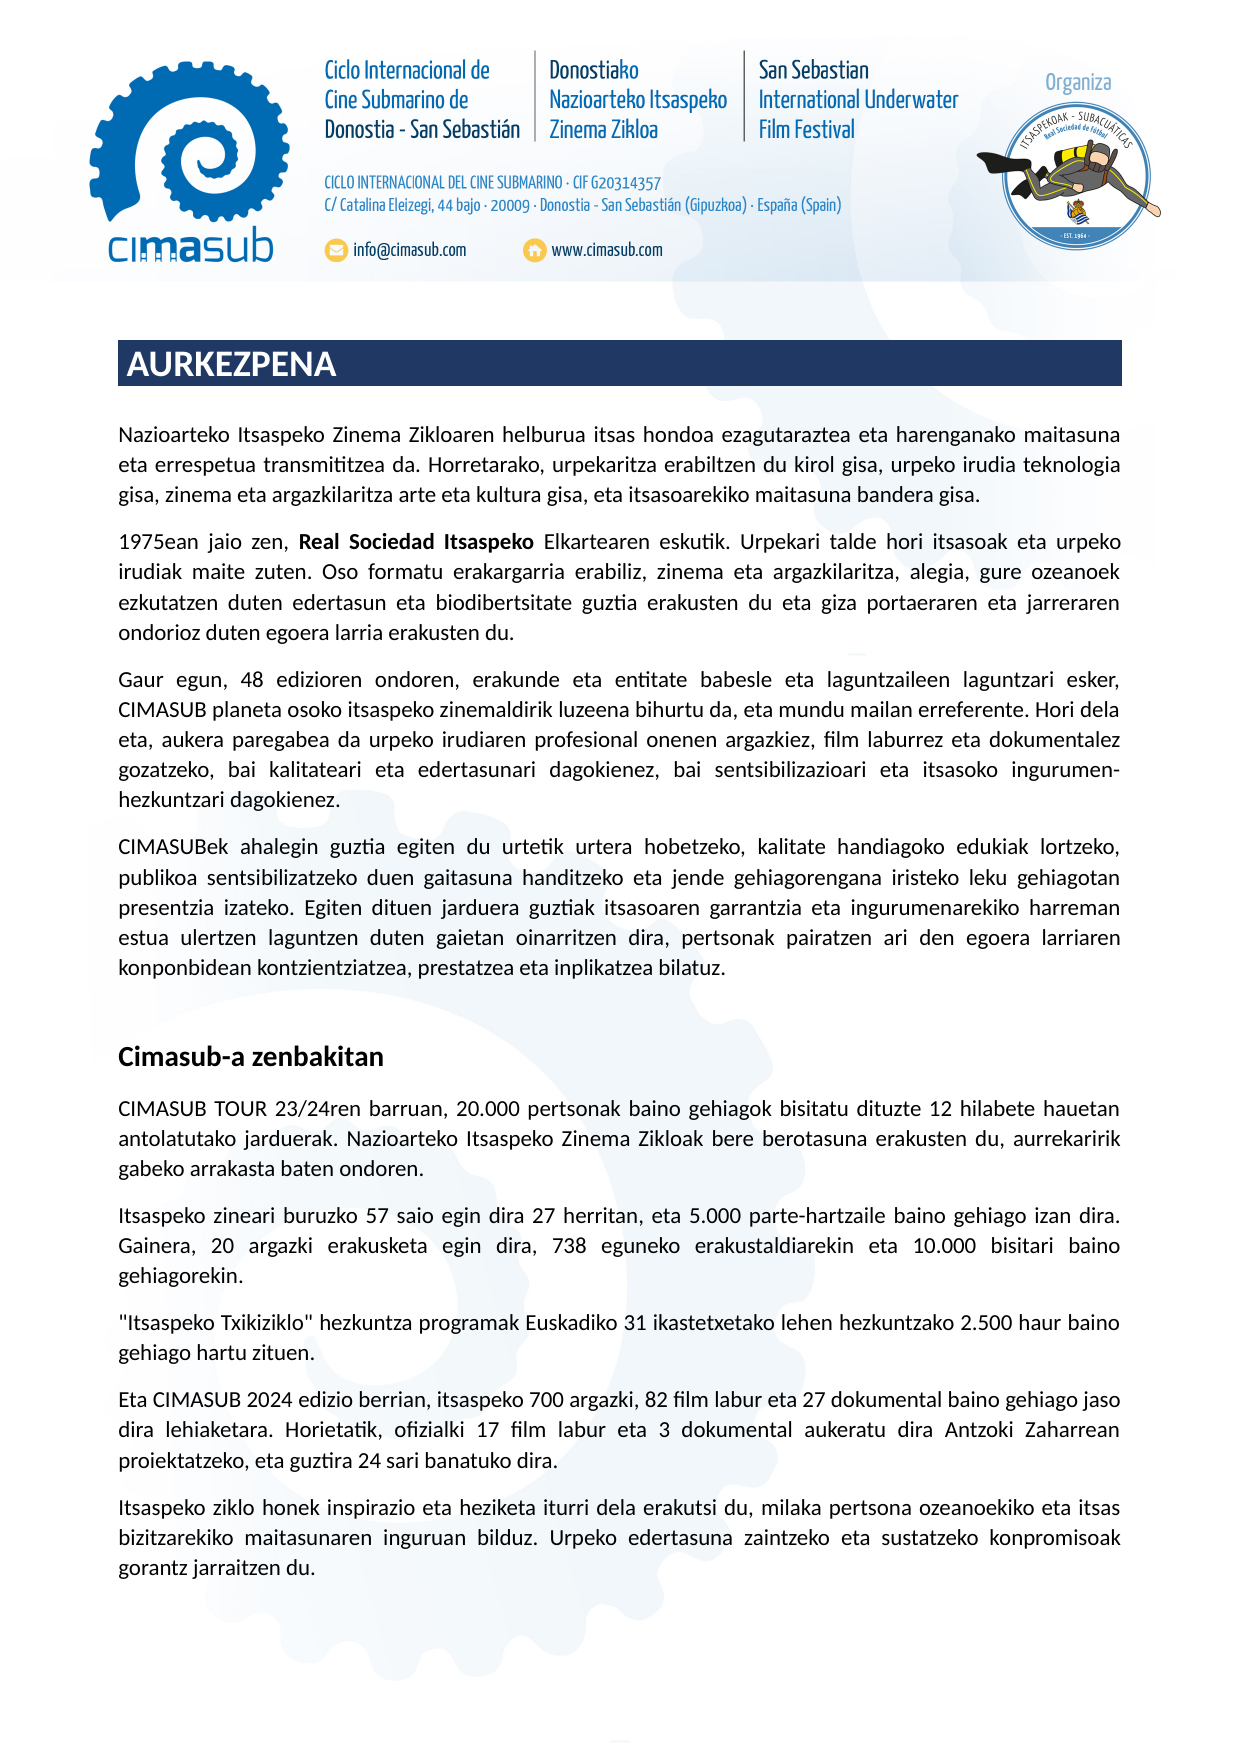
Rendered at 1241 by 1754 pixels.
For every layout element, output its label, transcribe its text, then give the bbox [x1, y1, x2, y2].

text Cimasub-a zenbakitan [118, 1000, 1122, 1074]
text CIMASUB TOUR 23/24ren barruan, 20.000 pertsonak baino gehiagok bisitatu dituzte 12 hilabete hauetan antolatutako jarduerak. Nazioarteko Itsaspeko Zinema Zikloak bere berotasuna erakusten du, aurrekaririk gabeko arrakasta baten ondoren. [118, 1094, 1122, 1182]
text Nazioarteko Itsaspeko Zinema Zikloaren helburua itsas hondoa ezagutaraztea eta harenganako maitasuna eta errespetua transmititzea da. Horretarako, urpekaritza erabiltzen du kirol gisa, urpeko irudia teknologia gisa, zinema eta argazkilaritza arte eta kultura gisa, eta itsasoarekiko maitasuna bandera gisa. [118, 420, 1122, 508]
text "Itsaspeko Txikiziklo" hezkuntza programak Euskadiko 31 ikastetxetako lehen hezkuntzako 2.500 haur baino gehiago hartu zituen. [118, 1308, 1122, 1366]
picture [1, 1, 1240, 1754]
text 1975ean jaio zen, Real Sociedad Itsaspeko Elkartearen eskutik. Urpekari talde hori itsasoak eta urpeko irudiak maite zuten. Oso formatu erakargarria erabiliz, zinema eta argazkilaritza, alegia, gure ozeanoek ezkutatzen duten edertasun eta biodibertsitate guztia erakusten du eta giza portaeraren eta jarreraren ondorioz duten egoera larria erakusten du. [118, 527, 1122, 646]
text Itsaspeko zineari buruzko 57 saio egin dira 27 herritan, eta 5.000 parte-hartzaile baino gehiago izan dira. Gainera, 20 argazki erakusketa egin dira, 738 eguneko erakustaldiarekin eta 10.000 bisitari baino gehiagorekin. [118, 1201, 1122, 1289]
text AURKEZPENA [118, 340, 1122, 386]
text CIMASUBek ahalegin guztia egiten du urtetik urtera hobetzeko, kalitate handiagoko edukiak lortzeko, publikoa sentsibilizatzeko duen gaitasuna handitzeko eta jende gehiagorengana iristeko leku gehiagotan presentzia izateko. Egiten dituen jarduera guztiak itsasoaren garrantzia eta ingurumenarekiko harreman estua ulertzen laguntzen duten gaietan oinarritzen dira, pertsonak pairatzen ari den egoera larriaren konponbidean kontzientziatzea, prestatzea eta inplikatzea bilatuz. [118, 832, 1122, 981]
text Itsaspeko ziklo honek inspirazio eta heziketa iturri dela erakutsi du, milaka pertsona ozeanoekiko eta itsas bizitzarekiko maitasunaren inguruan bilduz. Urpeko edertasuna zaintzeko eta sustatzeko konpromisoak gorantz jarraitzen du. [118, 1493, 1122, 1581]
text Eta CIMASUB 2024 edizio berrian, itsaspeko 700 argazki, 82 film labur eta 27 dokumental baino gehiago jaso dira lehiaketara. Horietatik, ofizialki 17 film labur eta 3 dokumental aukeratu dira Antzoki Zaharrean proiektatzeko, eta guztira 24 sari banatuko dira. [118, 1385, 1122, 1474]
text Gaur egun, 48 edizioren ondoren, erakunde eta entitate babesle eta laguntzaileen laguntzari esker, CIMASUB planeta osoko itsaspeko zinemaldirik luzeena bihurtu da, eta mundu mailan erreferente. Hori dela eta, aukera paregabea da urpeko irudiaren profesional onenen argazkiez, film laburrez eta dokumentalez gozatzeko, bai kalitateari eta edertasunari dagokienez, bai sentsibilizazioari eta itsasoko ingurumen-hezkuntzari dagokienez. [118, 665, 1122, 813]
